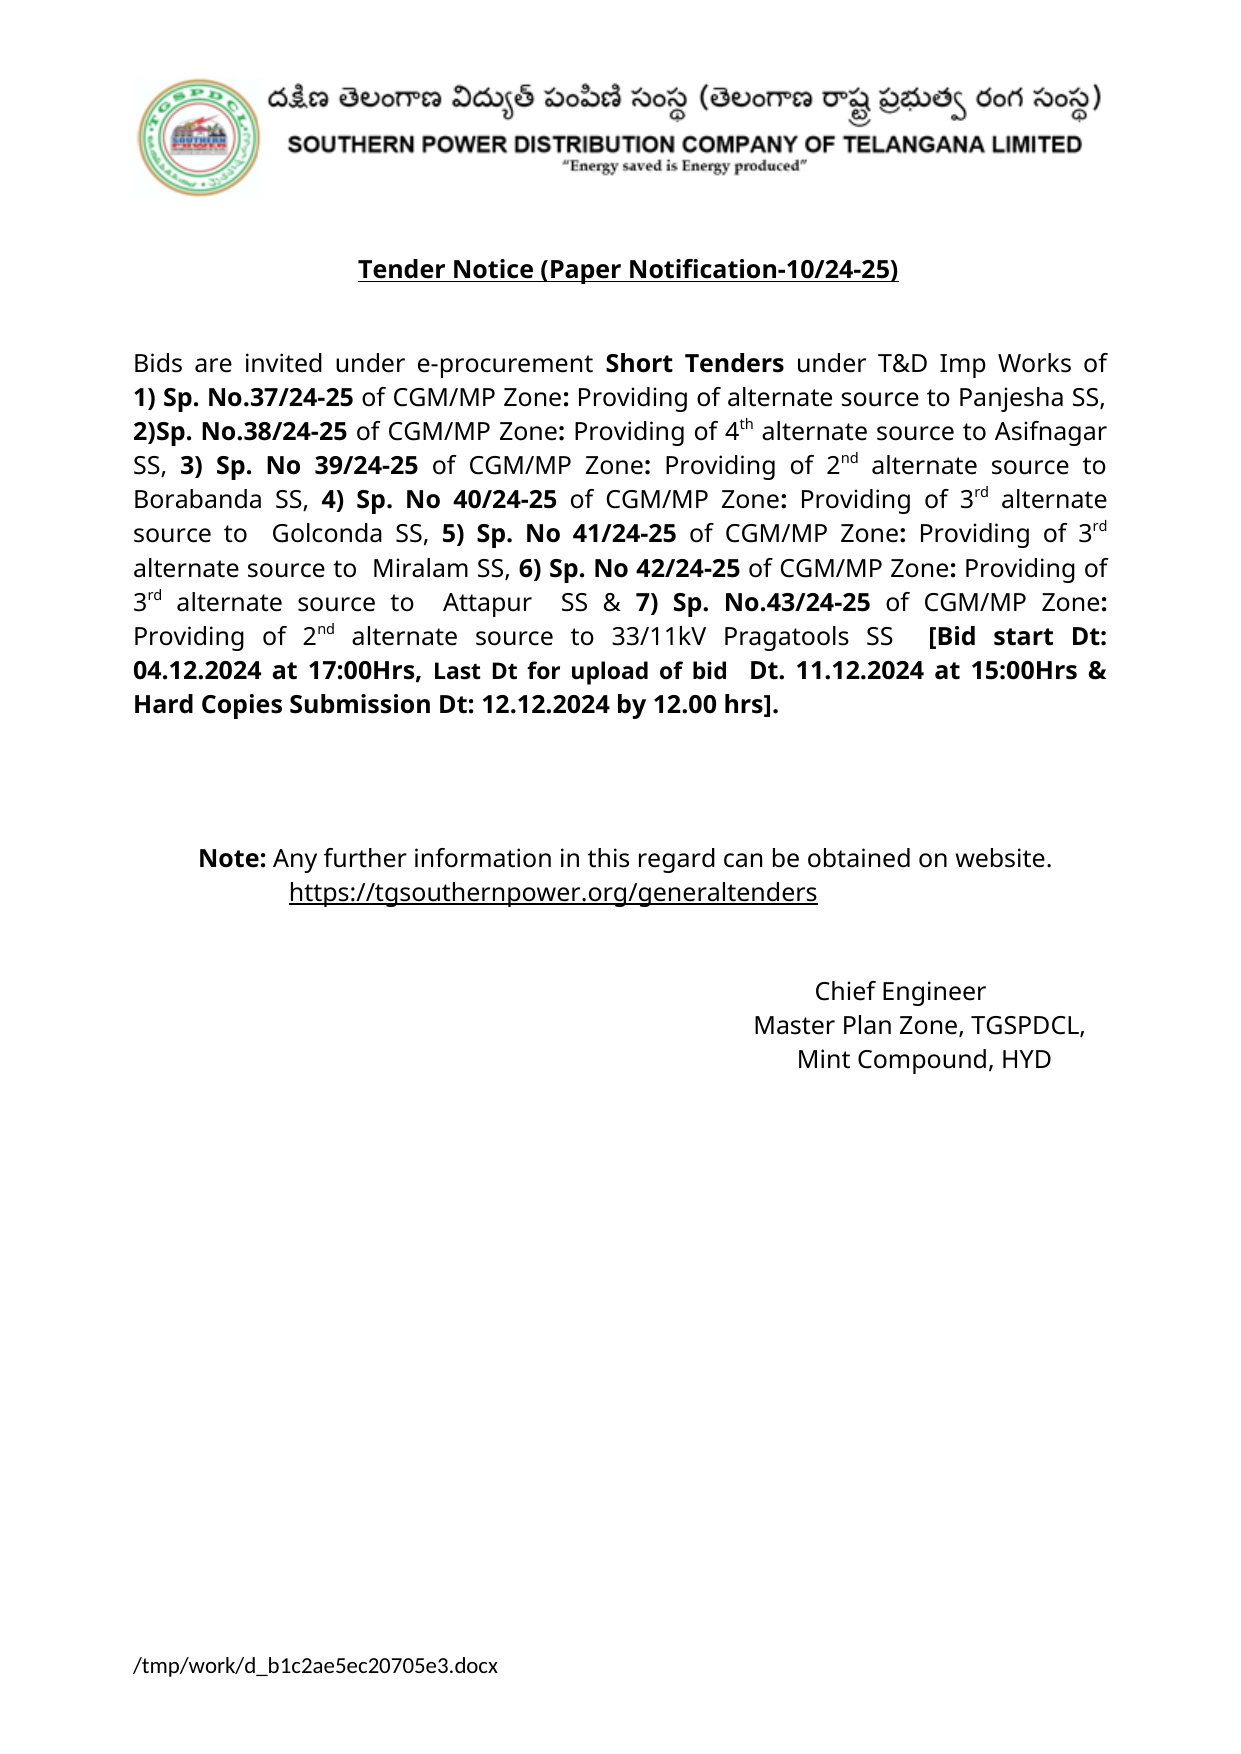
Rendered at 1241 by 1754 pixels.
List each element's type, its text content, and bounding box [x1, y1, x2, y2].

text Note: Any further information in this regard can be obtained on website. [133, 841, 1107, 874]
text https://tgsouthernpower.org/generaltenders [133, 874, 1107, 909]
text Mint Compound, HYD [133, 1042, 1107, 1076]
picture [132, 75, 1107, 221]
text Bids are invited under e-procurement Short Tenders under T&D Imp Works of 1) Sp. No.37/24-25 of CGM/MP Zone: Providing of alternate source to Panjesha SS, 2)Sp. No.38/24-25 of CGM/MP Zone: Providing of 4th alternate source to Asifnagar SS, 3) Sp. No 39/24-25 of CGM/MP Zone: Providing of 2nd alternate source to Borabanda SS, 4) Sp. No 40/24-25 of CGM/MP Zone: Providing of 3rd alternate source to Golconda SS, 5) Sp. No 41/24-25 of CGM/MP Zone: Providing of 3rd alternate source to Miralam SS, 6) Sp. No 42/24-25 of CGM/MP Zone: Providing of 3rd alternate source to Attapur SS & 7) Sp. No.43/24-25 of CGM/MP Zone: Providing of 2nd alternate source to 33/11kV Pragatools SS [Bid start Dt: 04.12.2024 at 17:00Hrs, Last Dt for upload of bid Dt. 11.12.2024 at 15:00Hrs & Hard Copies Submission Dt: 12.12.2024 by 12.00 hrs]. [133, 346, 1107, 721]
text Chief Engineer Master Plan Zone, TGSPDCL, [753, 974, 1107, 1042]
text Tender Notice (Paper Notification-10/24-25) [283, 252, 1107, 286]
